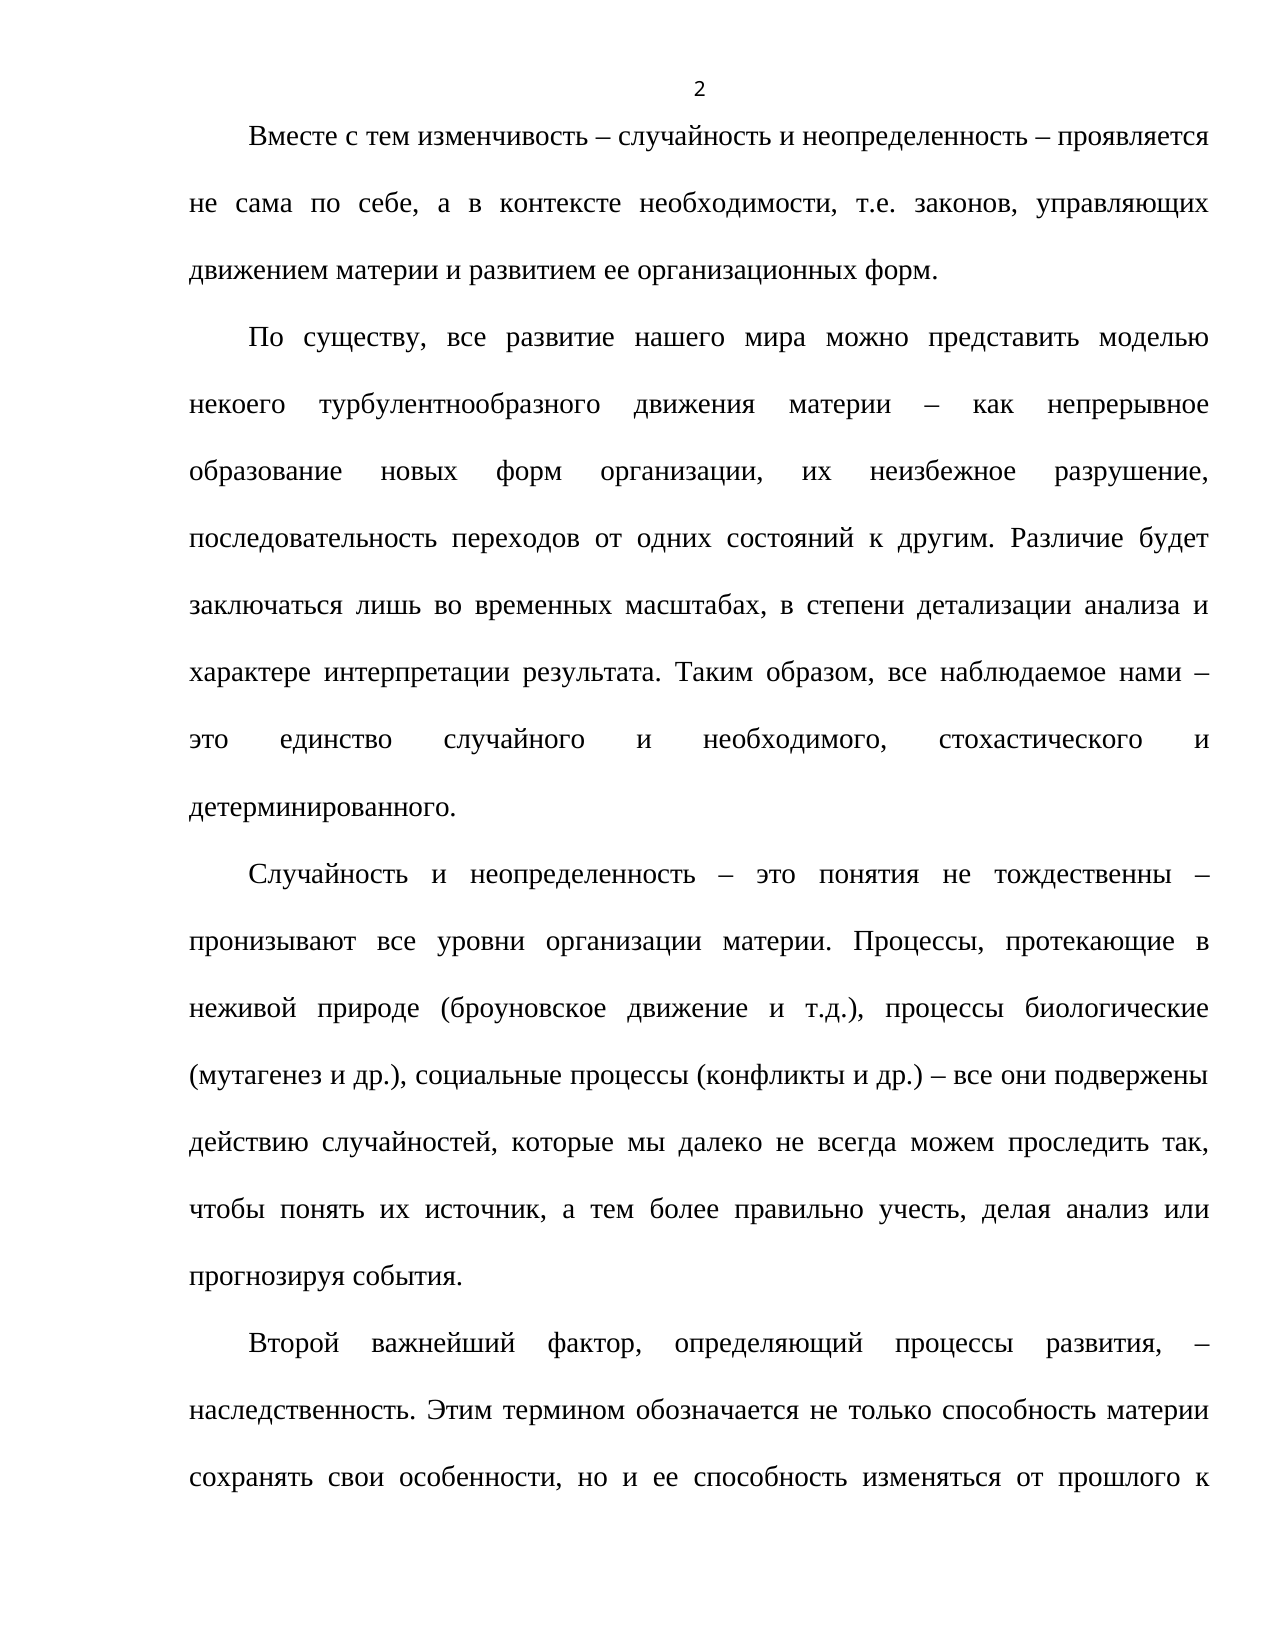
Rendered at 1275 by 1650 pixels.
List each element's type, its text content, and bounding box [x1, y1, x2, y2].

text Случайность и неопределенность – это понятия не тождественны – пронизывают все уровни организации материи. Процессы, протекающие в неживой природе (броуновское движение и т.д.), процессы биологические (мутагенез и др.), социальные процессы (конфликты и др.) – все они подвержены действию случайностей, которые мы далеко не всегда можем проследить так, чтобы понять их источник, а тем более правильно учесть, делая анализ или прогнозируя события. [189, 856, 1210, 1292]
text Вместе с тем изменчивость – случайность и неопределенность – проявляется не сама по себе, а в контексте необходимости, т.е. законов, управляющих движением материи и развитием ее организационных форм. [189, 118, 1210, 286]
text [189, 1326, 1210, 1493]
text По существу, все развитие нашего мира можно представить моделью некоего турбулентнообразного движения материи – как непрерывное образование новых форм организации, их неизбежное разрушение, последовательность переходов от одних состояний к другим. Различие будет заключаться лишь во временных масштабах, в степени детализации анализа и характере интерпретации результата. Таким образом, все наблюдаемое нами – это единство случайного и необходимого, стохастического и детерминированного. [189, 319, 1210, 822]
